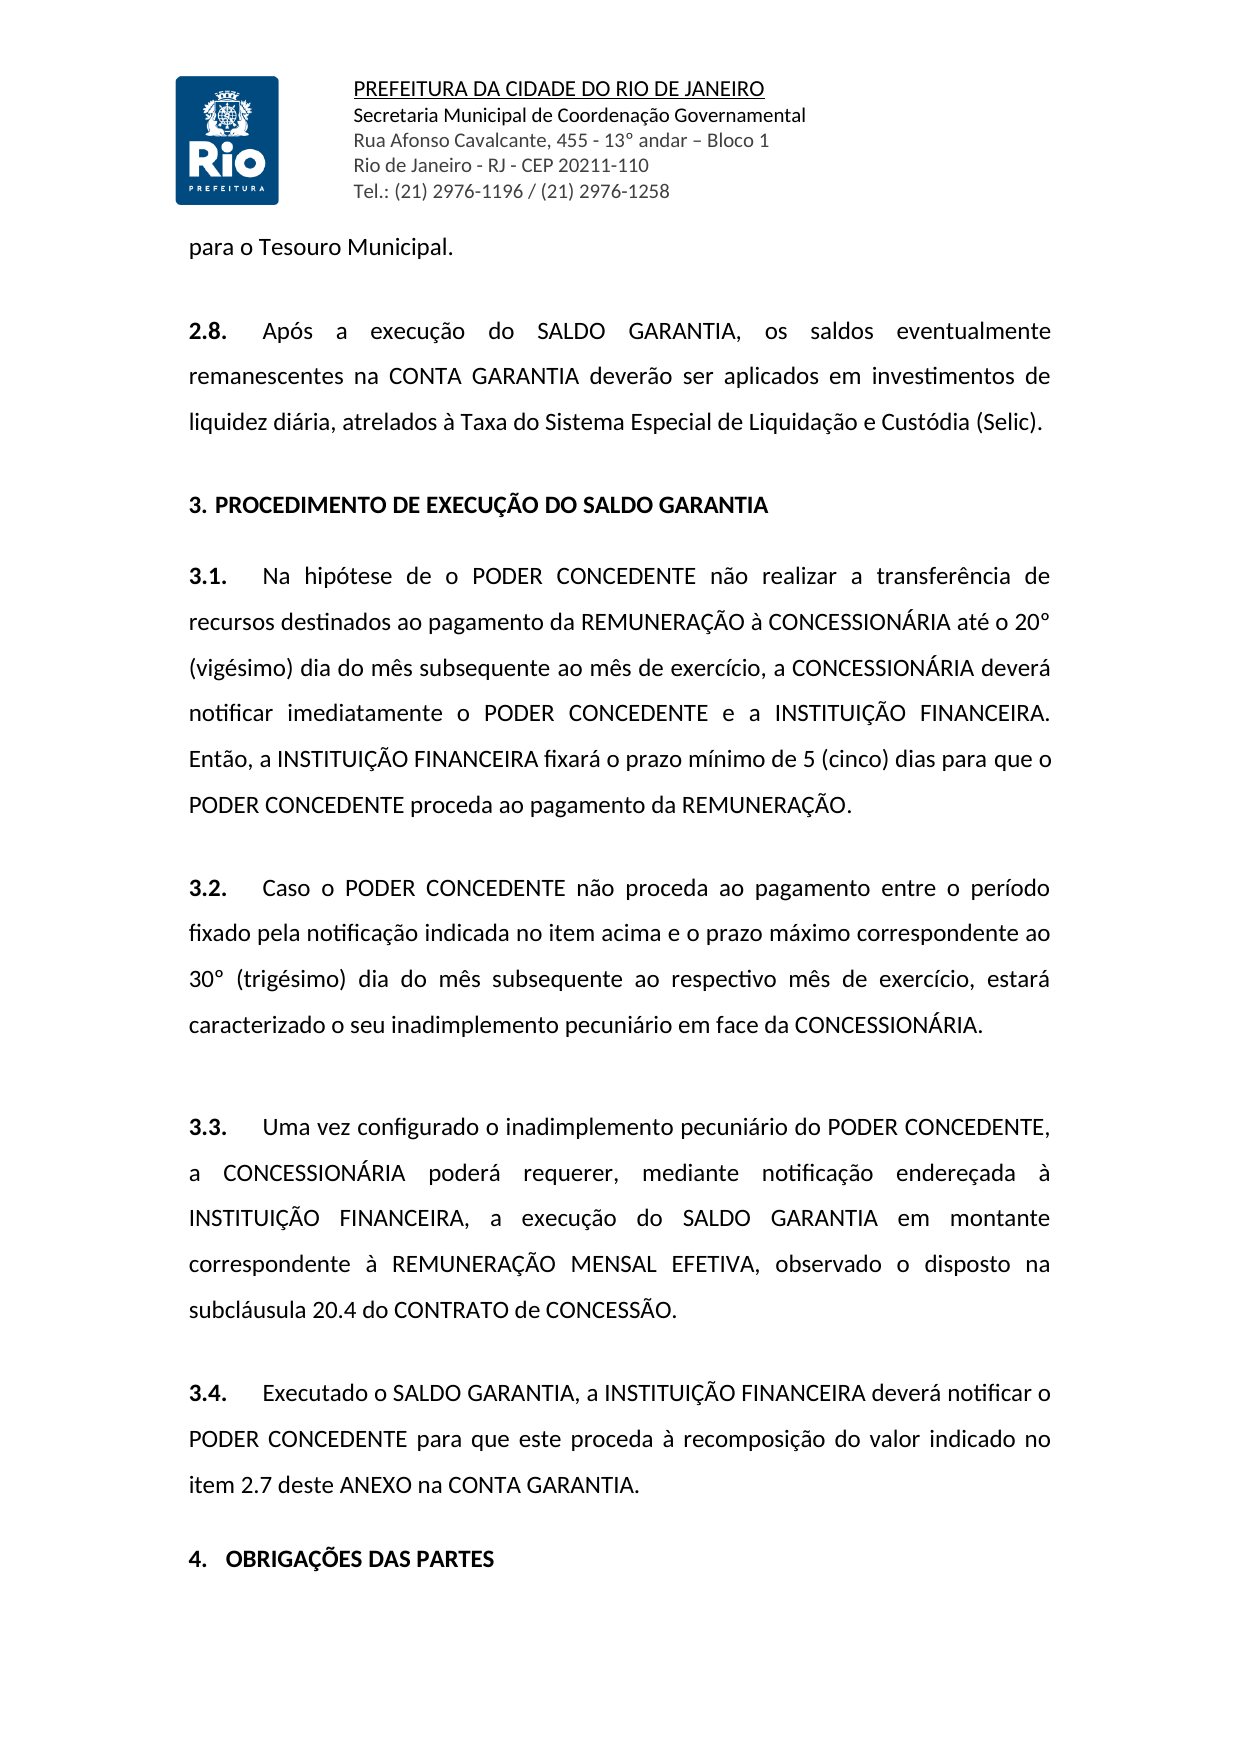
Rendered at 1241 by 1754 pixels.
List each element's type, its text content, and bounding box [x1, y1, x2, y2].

subtitle OBRIGAÇÕES DAS PARTES [188, 1544, 1063, 1574]
picture [175, 76, 279, 205]
list Após a execução do SALDO GARANTIA, os saldos eventualmente remanescentes na CONTA GARANTIA deverão ser aplicados em investimentos de liquidez diária, atrelados à Taxa do Sistema Especial de Liquidação e Custódia (Selic). [188, 315, 1052, 437]
list Uma vez configurado o inadimplemento pecuniário do PODER CONCEDENTE, a CONCESSIONÁRIA poderá requerer, mediante notificação endereçada à INSTITUIÇÃO FINANCEIRA, a execução do SALDO GARANTIA em montante correspondente à REMUNERAÇÃO MENSAL EFETIVA, observado o disposto na subcláusula 20.4 do CONTRATO de CONCESSÃO. [188, 1111, 1052, 1324]
list Caso o PODER CONCEDENTE não proceda ao pagamento entre o período fixado pela notificação indicada no item acima e o prazo máximo correspondente ao 30º (trigésimo) dia do mês subsequente ao respectivo mês de exercício, estará caracterizado o seu inadimplemento pecuniário em face da CONCESSIONÁRIA. [188, 872, 1052, 1039]
subtitle PROCEDIMENTO DE EXECUÇÃO DO SALDO GARANTIA [188, 489, 1063, 520]
list Na hipótese de o PODER CONCEDENTE não realizar a transferência de recursos destinados ao pagamento da REMUNERAÇÃO à CONCESSIONÁRIA até o 20º (vigésimo) dia do mês subsequente ao mês de exercício, a CONCESSIONÁRIA deverá notificar imediatamente o PODER CONCEDENTE e a INSTITUIÇÃO FINANCEIRA. Então, a INSTITUIÇÃO FINANCEIRA fixará o prazo mínimo de 5 (cinco) dias para que o PODER CONCEDENTE proceda ao pagamento da REMUNERAÇÃO. [188, 560, 1052, 819]
list Executado o SALDO GARANTIA, a INSTITUIÇÃO FINANCEIRA deverá notificar o PODER CONCEDENTE para que este proceda à recomposição do valor indicado no item 2.7 deste ANEXO na CONTA GARANTIA. [188, 1377, 1052, 1500]
